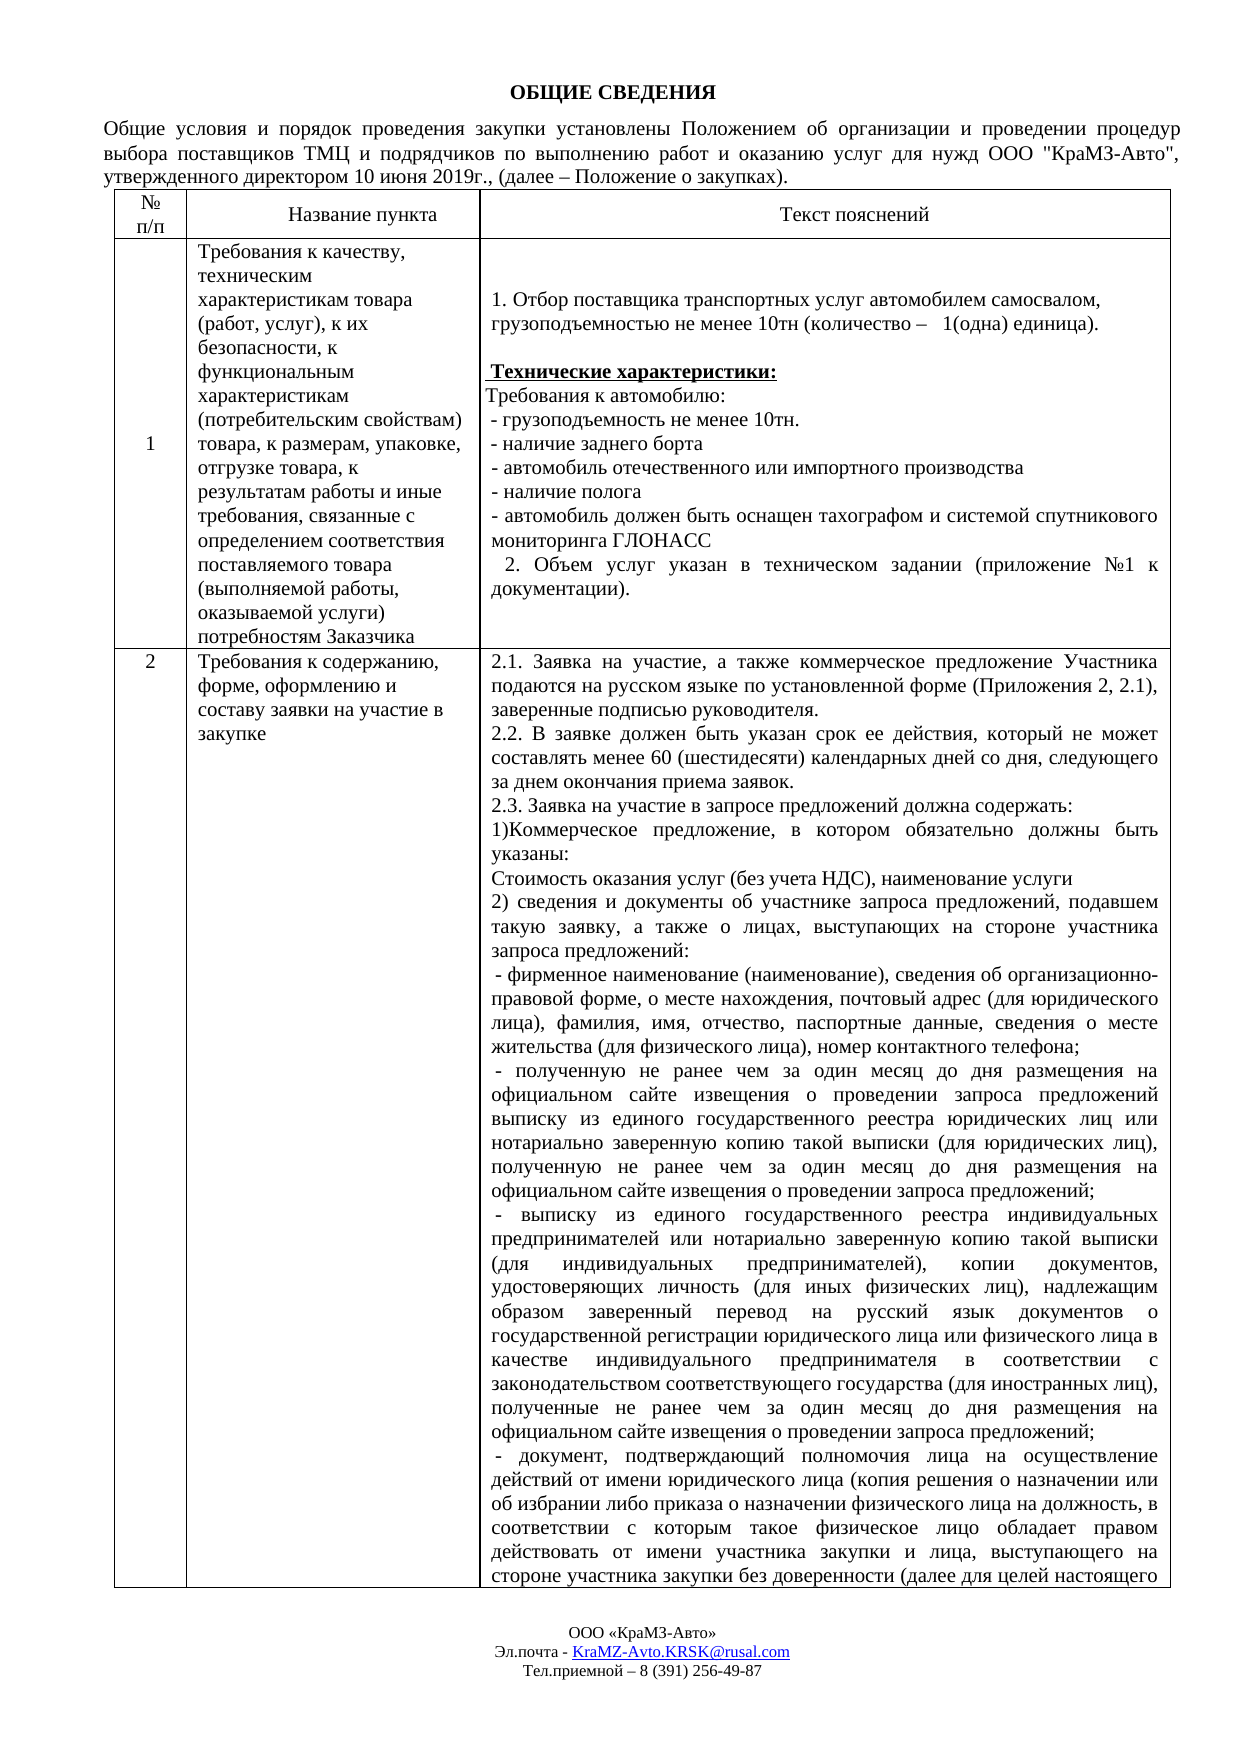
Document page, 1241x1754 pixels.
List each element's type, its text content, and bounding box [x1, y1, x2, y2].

subtitle Общие условия и порядок проведения закупки установлены Положением об организации и проведении процедур выбора поставщиков ТМЦ и подрядчиков по выполнению работ и оказанию услуг для нужд ООО "КраМЗ-Авто", утвержденного директором 10 июня 2019г., (далее – Положение о закупках). [103, 116, 1181, 188]
table_header Название пункта [187, 190, 479, 238]
table_cell Требования к качеству, техническим характеристикам товара (работ, услуг), к их безопасности, к функциональным характеристикам (потребительским свойствам) товара, к размерам, упаковке, отгрузке товара, к результатам работы и иные требования, связанные с определением соответствия поставляемого товара (выполняемой работы, оказываемой услуги) потребностям Заказчика [187, 239, 479, 648]
text ОБЩИЕ СВЕДЕНИЯ [103, 80, 1181, 104]
table_cell 2 [115, 649, 186, 1587]
table_header № п/п [115, 190, 186, 238]
table_cell 1. Отбор поставщика транспортных услуг автомобилем самосвалом, грузоподъемностью не менее 10тн (количество – 1(одна) единица). Технические характеристики: Требования к автомобилю: - грузоподъемность не менее 10тн. - наличие заднего борта - автомобиль отечественного или импортного производства - наличие полога - автомобиль должен быть оснащен тахографом и системой спутникового мониторинга ГЛОНАСС 2. Объем услуг указан в техническом задании (приложение №1 к документации). [481, 239, 1170, 648]
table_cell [481, 649, 1170, 1587]
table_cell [187, 649, 479, 1587]
table_header Текст пояснений [481, 190, 1170, 238]
table_cell 1 [115, 239, 186, 648]
